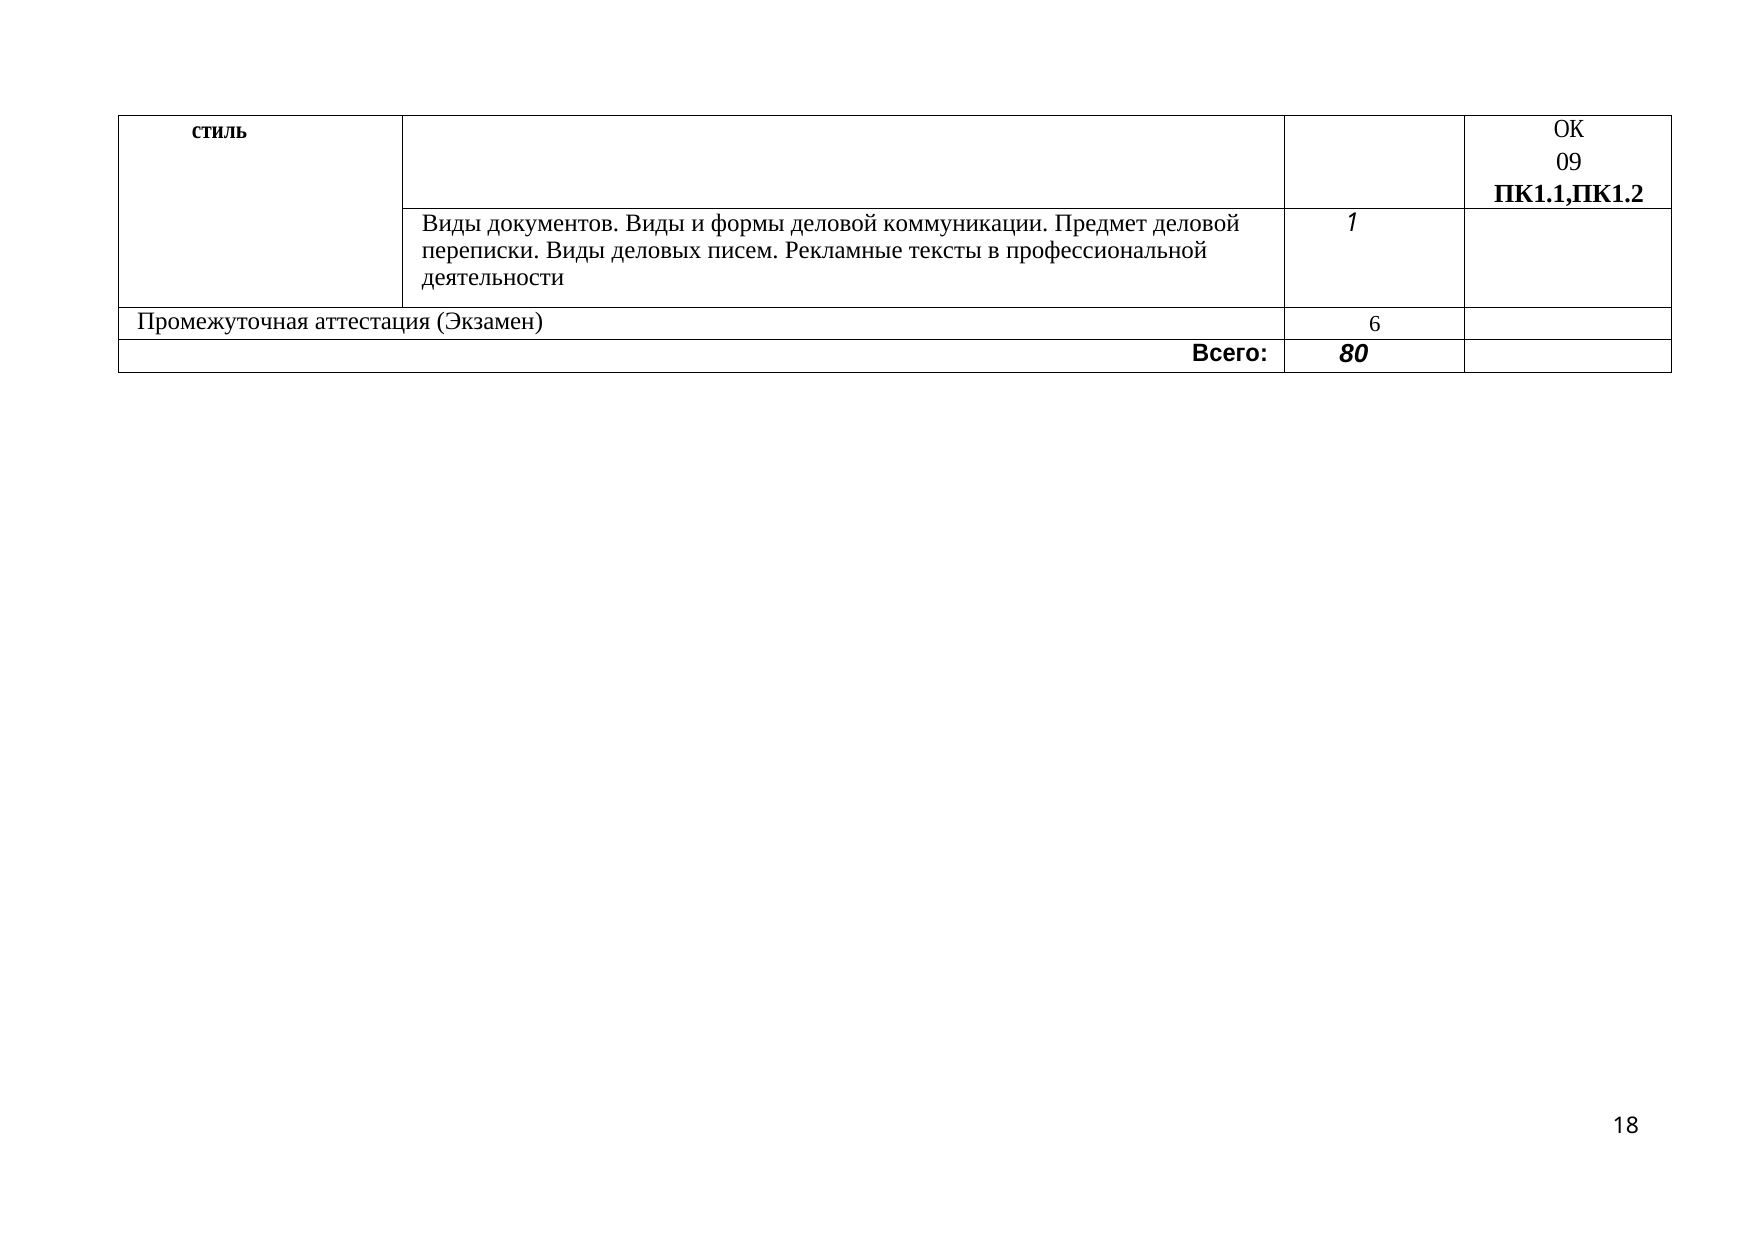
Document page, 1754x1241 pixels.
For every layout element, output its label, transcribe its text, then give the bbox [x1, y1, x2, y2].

table_cell Всего: [119, 340, 1284, 372]
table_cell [403, 116, 1284, 208]
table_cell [1465, 116, 1671, 208]
table_cell [1465, 340, 1671, 372]
table_cell [1465, 209, 1671, 307]
table_cell 80 [1285, 340, 1464, 372]
table_cell 1 [1285, 209, 1464, 307]
table_cell Промежуточная аттестация (Экзамен) [119, 308, 1284, 339]
table_cell Виды документов. Виды и формы деловой коммуникации. Предмет деловой переписки. Виды деловых писем. Рекламные тексты в профессиональной деятельности [403, 209, 1284, 307]
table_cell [119, 116, 402, 307]
table_cell [1465, 308, 1671, 339]
table_cell 1 [1285, 116, 1464, 208]
table_cell 6 [1285, 308, 1464, 339]
